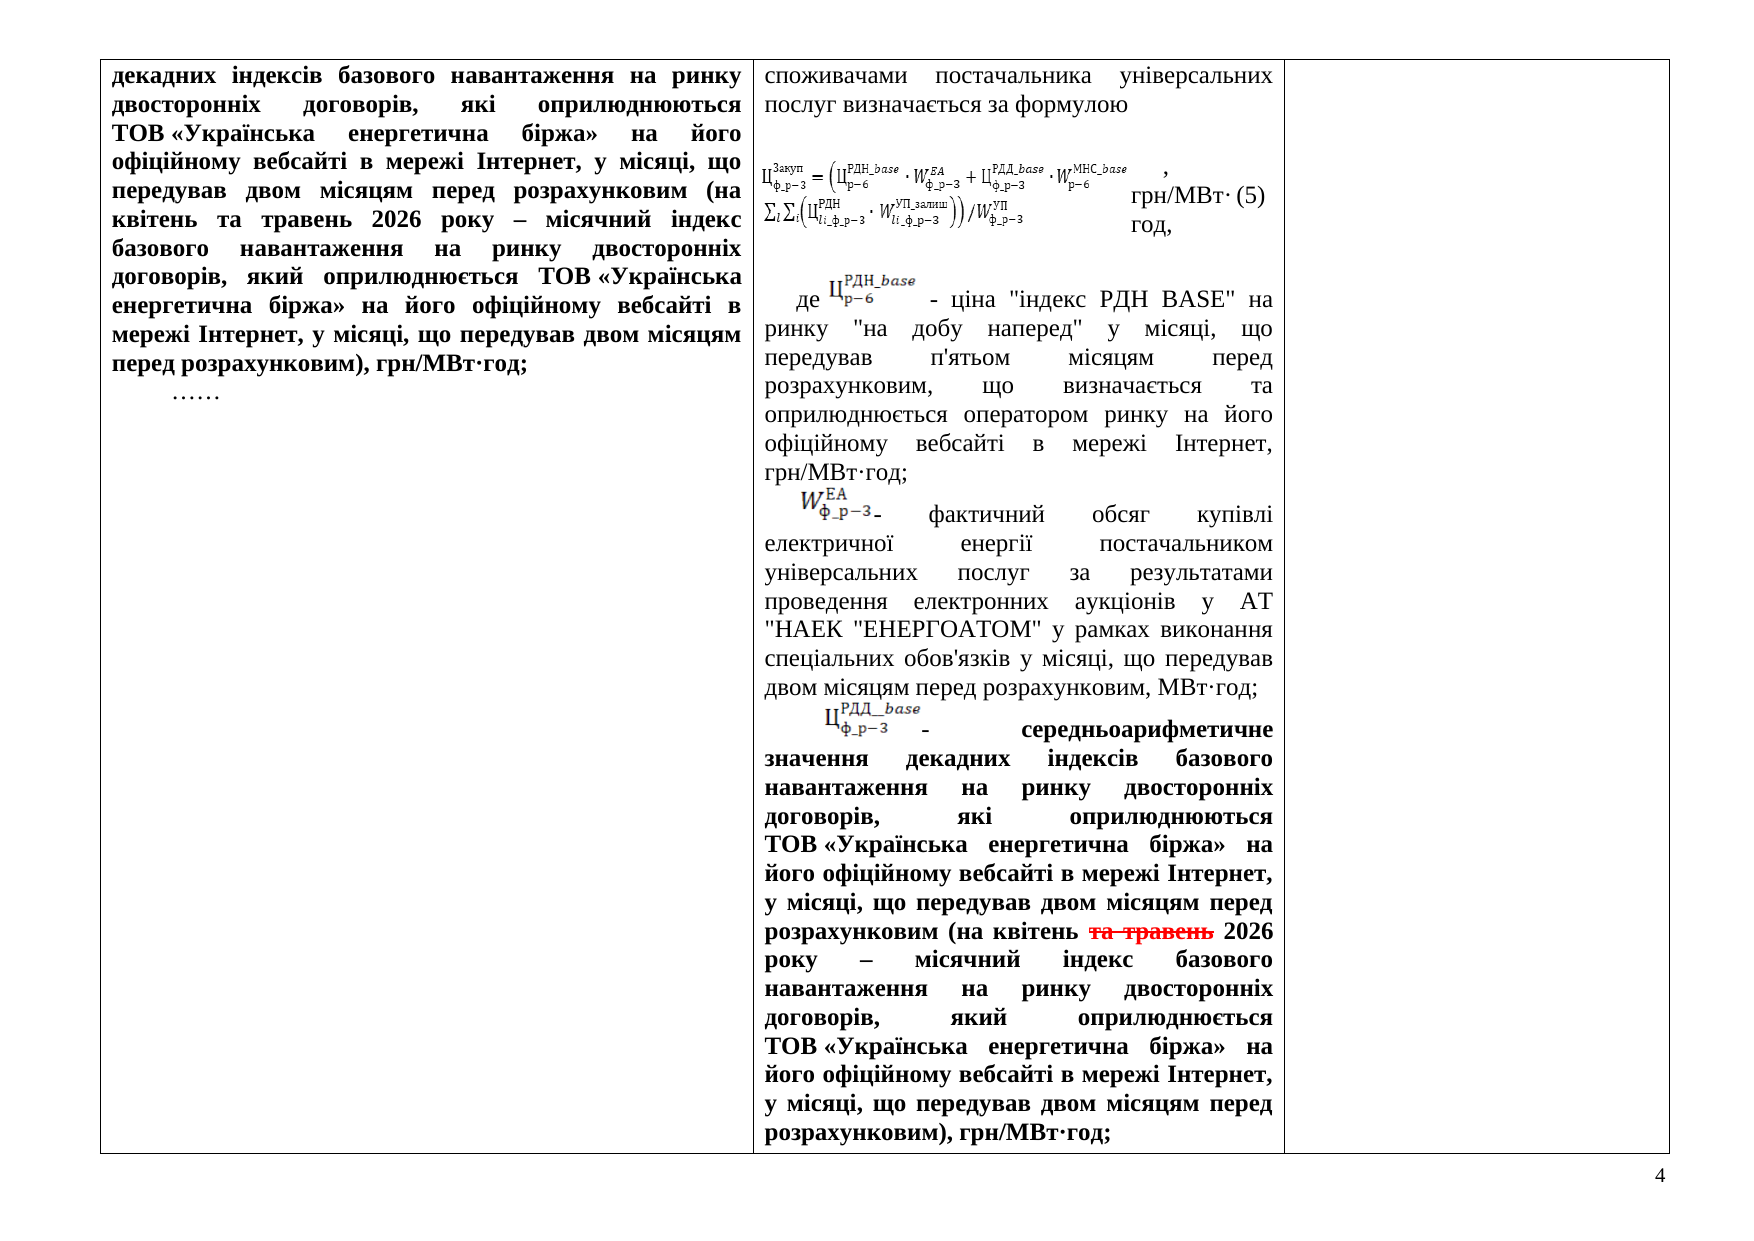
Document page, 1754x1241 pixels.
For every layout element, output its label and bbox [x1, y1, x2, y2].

picture [761, 159, 1130, 230]
table_cell [101, 60, 753, 1153]
picture [826, 271, 917, 308]
picture [796, 485, 874, 523]
picture [823, 700, 922, 738]
table_cell [1285, 60, 1669, 1153]
table_cell [754, 60, 1284, 1153]
